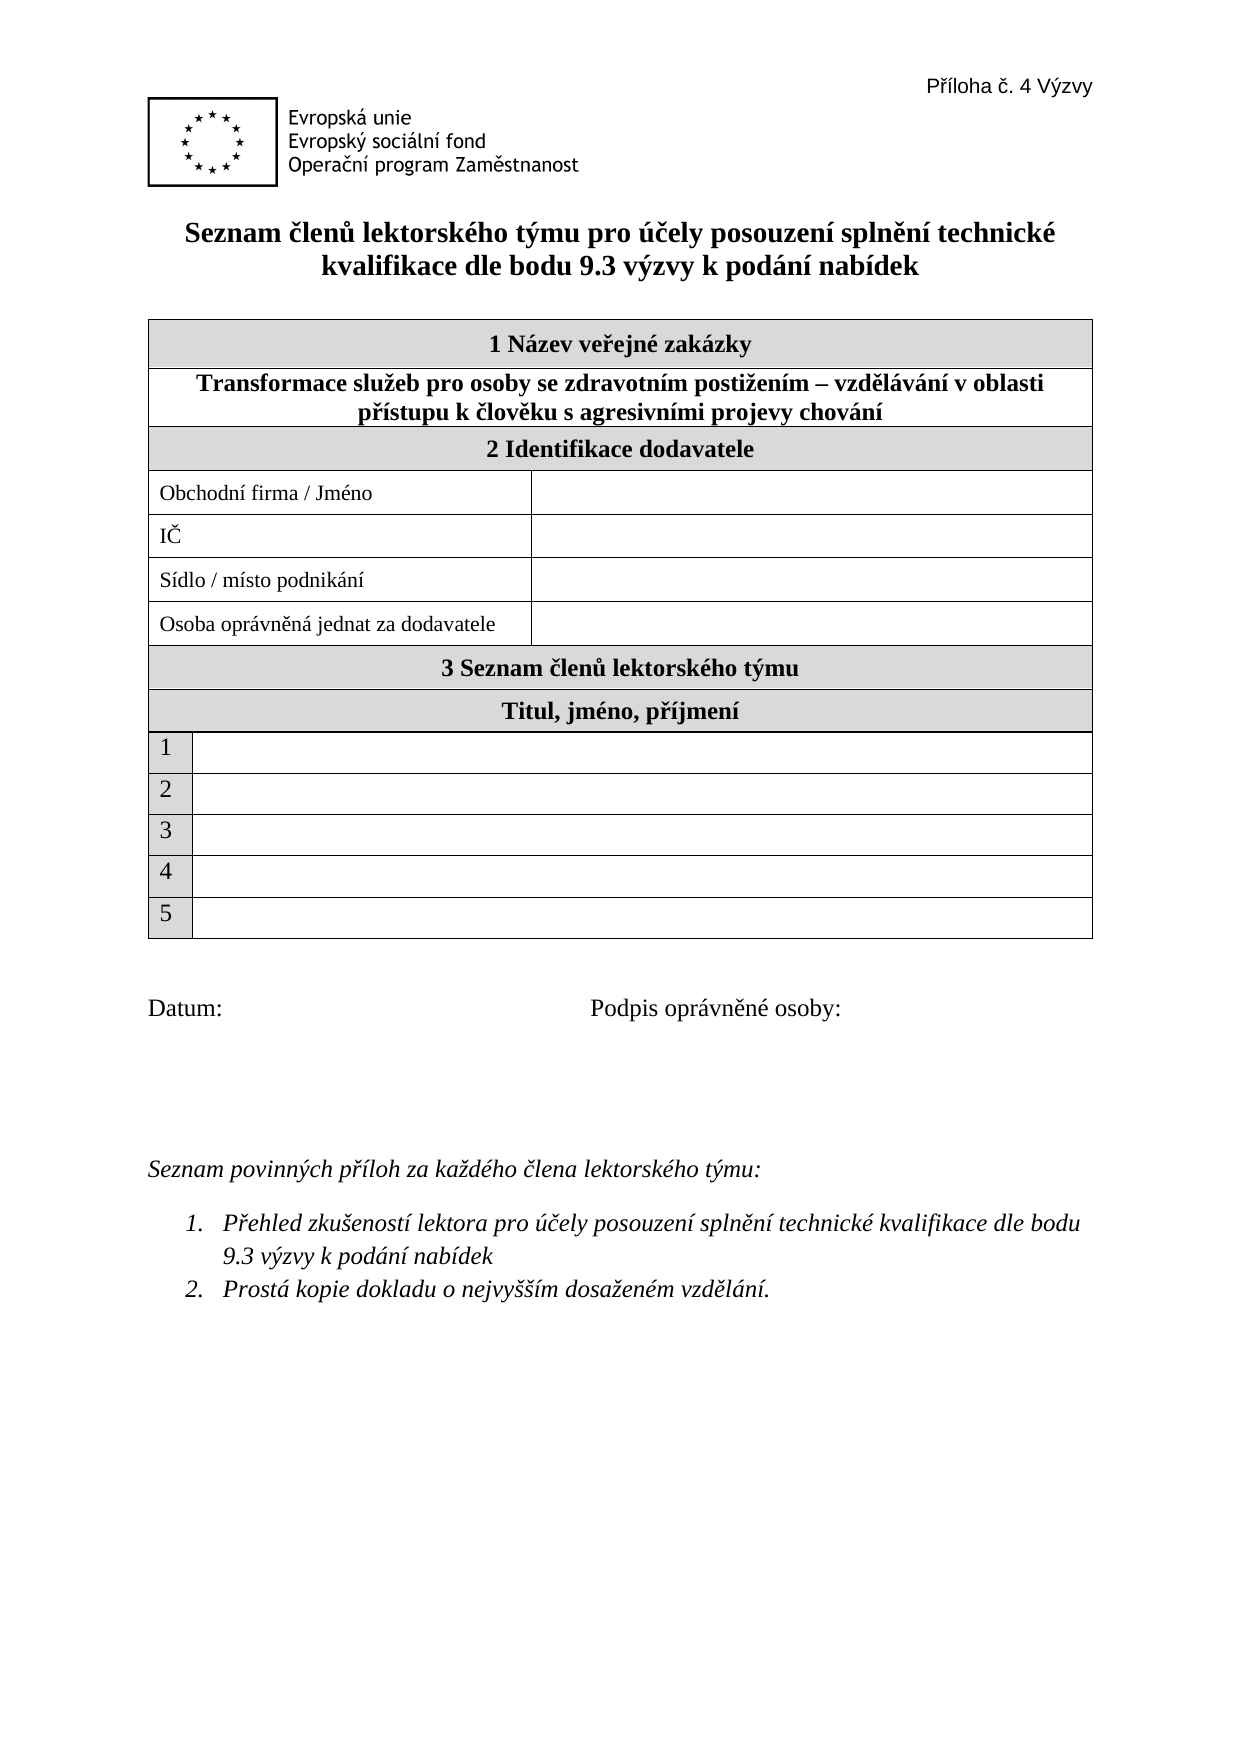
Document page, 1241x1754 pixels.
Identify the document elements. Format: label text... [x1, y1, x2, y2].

table_cell 5 [149, 898, 192, 938]
text Datum: Podpis oprávněné osoby: [148, 993, 1093, 1022]
table_cell 2 [149, 774, 192, 814]
table_cell [532, 515, 1092, 557]
table_cell Titul, jméno, příjmení [149, 690, 1092, 731]
table_cell 3 Seznam členů lektorského týmu [149, 646, 1092, 688]
table_cell [193, 815, 1092, 855]
table_cell 4 [149, 856, 192, 897]
table_cell 1 [149, 733, 192, 773]
table_cell 2 Identifikace dodavatele [149, 427, 1092, 470]
table_header 1 Název veřejné zakázky [149, 320, 1092, 367]
list Přehled zkušeností lektora pro účely posouzení splnění technické kvalifikace dle bodu 9.3 výzvy k podání nabídek [185, 1208, 1093, 1270]
table_cell IČ [149, 515, 531, 557]
table_cell Osoba oprávněná jednat za dodavatele [149, 602, 531, 645]
list Prostá kopie dokladu o nejvyšším dosaženém vzdělání. [185, 1274, 1093, 1303]
table_cell [532, 558, 1092, 601]
table_cell 3 [149, 815, 192, 855]
table_cell [193, 733, 1092, 773]
table_cell Obchodní firma / Jméno [149, 471, 531, 513]
table_cell Sídlo / místo podnikání [149, 558, 531, 601]
table_cell [532, 471, 1092, 513]
table_cell Transformace služeb pro osoby se zdravotním postižením – vzdělávání v oblasti přístupu k člověku s agresivními projevy chování [149, 369, 1092, 426]
table_cell [532, 602, 1092, 645]
table_cell [193, 898, 1092, 938]
text Seznam povinných příloh za každého člena lektorského týmu: [148, 1154, 1093, 1183]
picture [147, 97, 579, 187]
table_cell [193, 856, 1092, 897]
text Seznam členů lektorského týmu pro účely posouzení splnění technické kvalifikace dle bodu 9.3 výzvy k podání nabídek [148, 215, 1093, 282]
table_cell [193, 774, 1092, 814]
